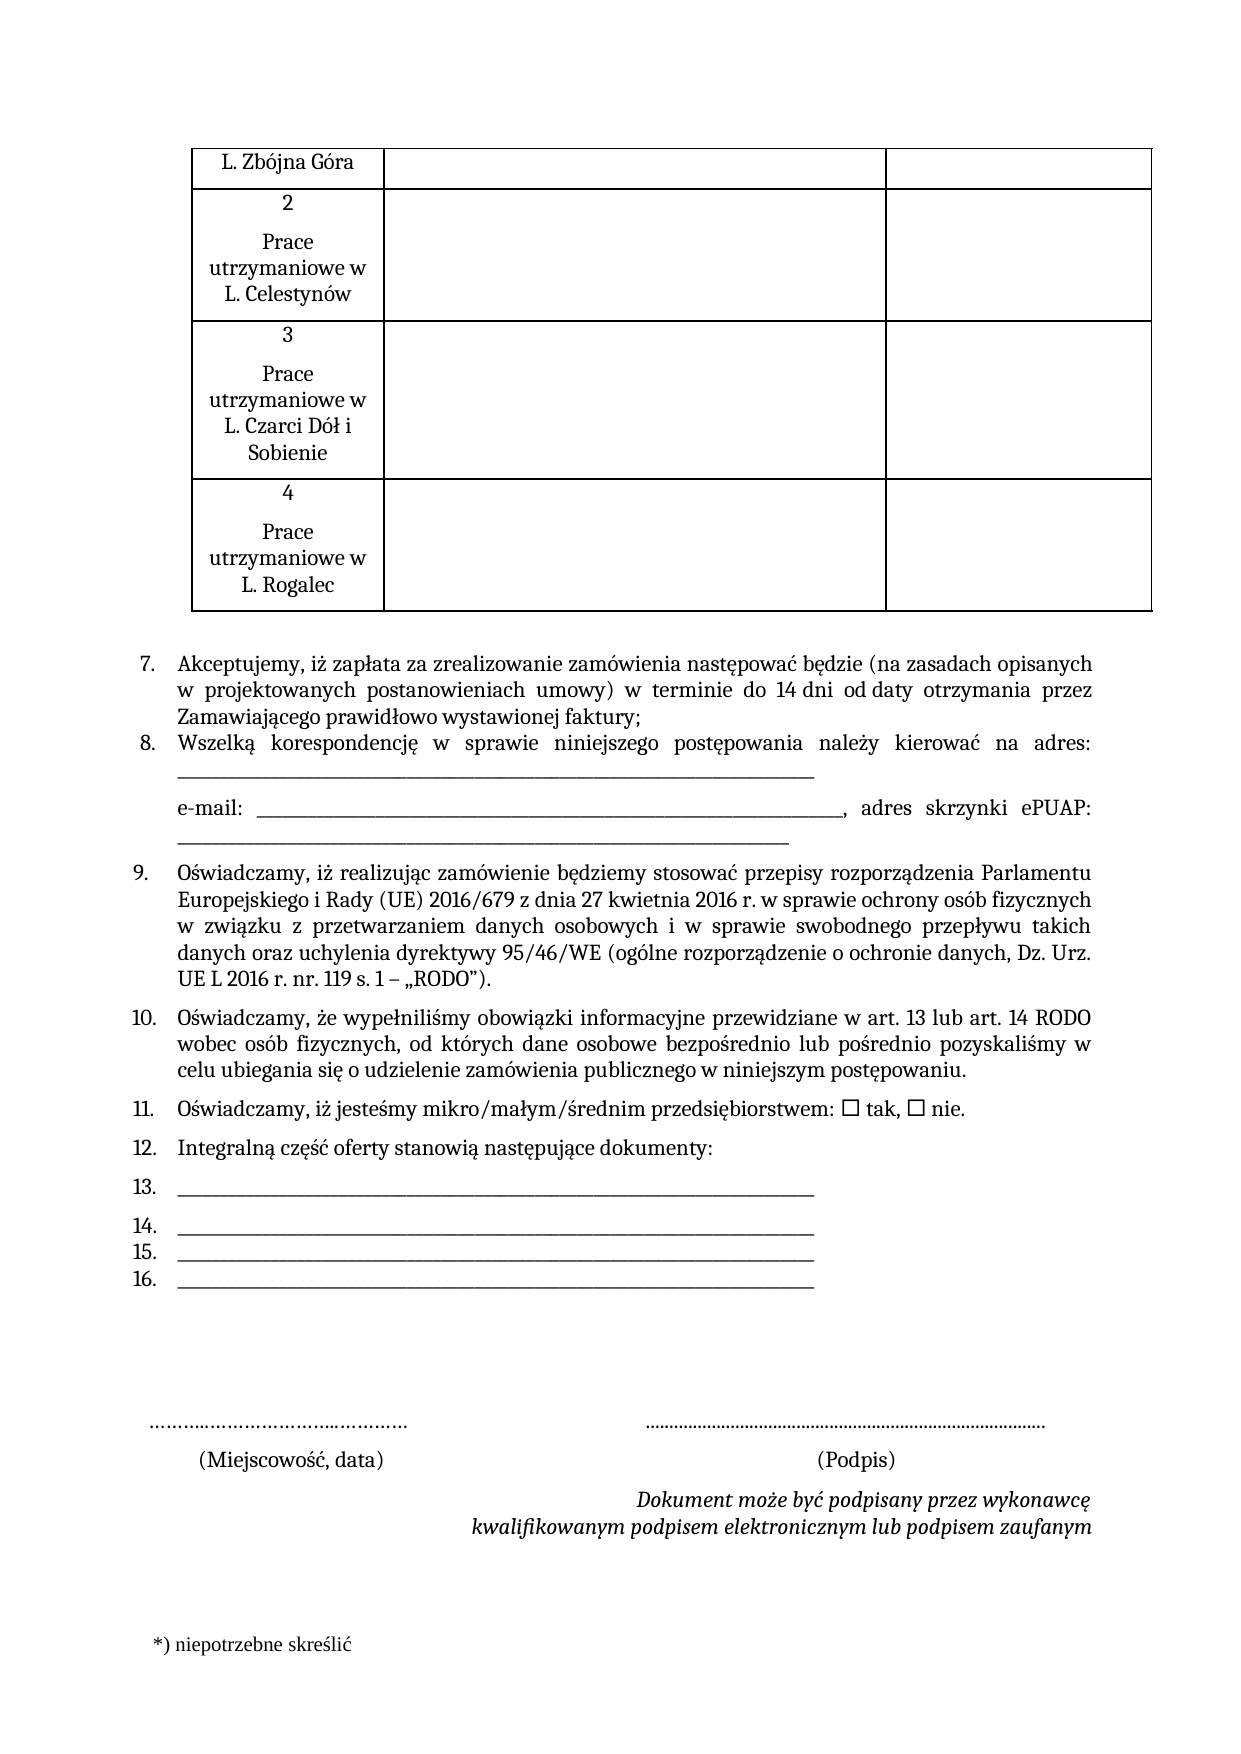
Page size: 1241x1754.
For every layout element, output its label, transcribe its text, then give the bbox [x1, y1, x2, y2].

table_cell [887, 190, 1151, 320]
text Dokument może być podpisany przez wykonawcę kwalifikowanym podpisem elektronicznym lub podpisem zaufanym [148, 1486, 1093, 1540]
list Oświadczamy, iż realizując zamówienie będziemy stosować przepisy rozporządzenia Parlamentu Europejskiego i Rady (UE) 2016/679 z dnia 27 kwietnia 2016 r. w sprawie ochrony osób fizycznych w związku z przetwarzaniem danych osobowych i w sprawie swobodnego przepływu takich danych oraz uchylenia dyrektywy 95/46/WE (ogólne rozporządzenie o ochronie danych, Dz. Urz. UE L 2016 r. nr. 119 s. 1 – „RODO”). [133, 860, 1093, 992]
list ___________________________________________________________________________ [133, 1174, 1093, 1200]
list ___________________________________________________________________________ [133, 1239, 1093, 1265]
list Akceptujemy, iż zapłata za zrealizowanie zamówienia następować będzie (na zasadach opisanych w projektowanych postanowieniach umowy) w terminie do 14 dni od daty otrzymania przez Zamawiającego prawidłowo wystawionej faktury; [140, 651, 1093, 730]
list ___________________________________________________________________________ [133, 1265, 1093, 1292]
table_cell [385, 322, 885, 478]
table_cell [193, 149, 383, 188]
table_cell [385, 149, 885, 188]
table_cell 3 Prace utrzymaniowe w L. Czarci Dół i Sobienie [193, 322, 383, 478]
text ………..…………………..………… ..................................................................................... [148, 1408, 1093, 1434]
list ___________________________________________________________________________ [133, 1213, 1093, 1239]
list Integralną część oferty stanowią następujące dokumenty: [133, 1135, 1093, 1161]
table_cell [385, 480, 885, 610]
table_cell [385, 190, 885, 320]
table_cell 2 Prace utrzymaniowe w L. Celestynów [193, 190, 383, 320]
text e-mail: _____________________________________________________________________, adres skrzynki ePUAP: ________________________________________________________________________ [177, 795, 1093, 848]
list Wszelką korespondencję w sprawie niniejszego postępowania należy kierować na adres: ___________________________________________________________________________ [140, 730, 1093, 782]
text (Miejscowość, data) (Podpis) [148, 1447, 1093, 1473]
table_cell [887, 149, 1151, 188]
list Oświadczamy, iż jesteśmy mikro/małym/średnim przedsiębiorstwem: tak, nie. [133, 1096, 1093, 1122]
list Oświadczamy, że wypełniliśmy obowiązki informacyjne przewidziane w art. 13 lub art. 14 RODO wobec osób fizycznych, od których dane osobowe bezpośrednio lub pośrednio pozyskaliśmy w celu ubiegania się o udzielenie zamówienia publicznego w niniejszym postępowaniu. [132, 1004, 1093, 1083]
table_cell 4 Prace utrzymaniowe w L. Rogalec [193, 480, 383, 610]
table_cell [887, 480, 1151, 610]
table_cell [887, 322, 1151, 478]
